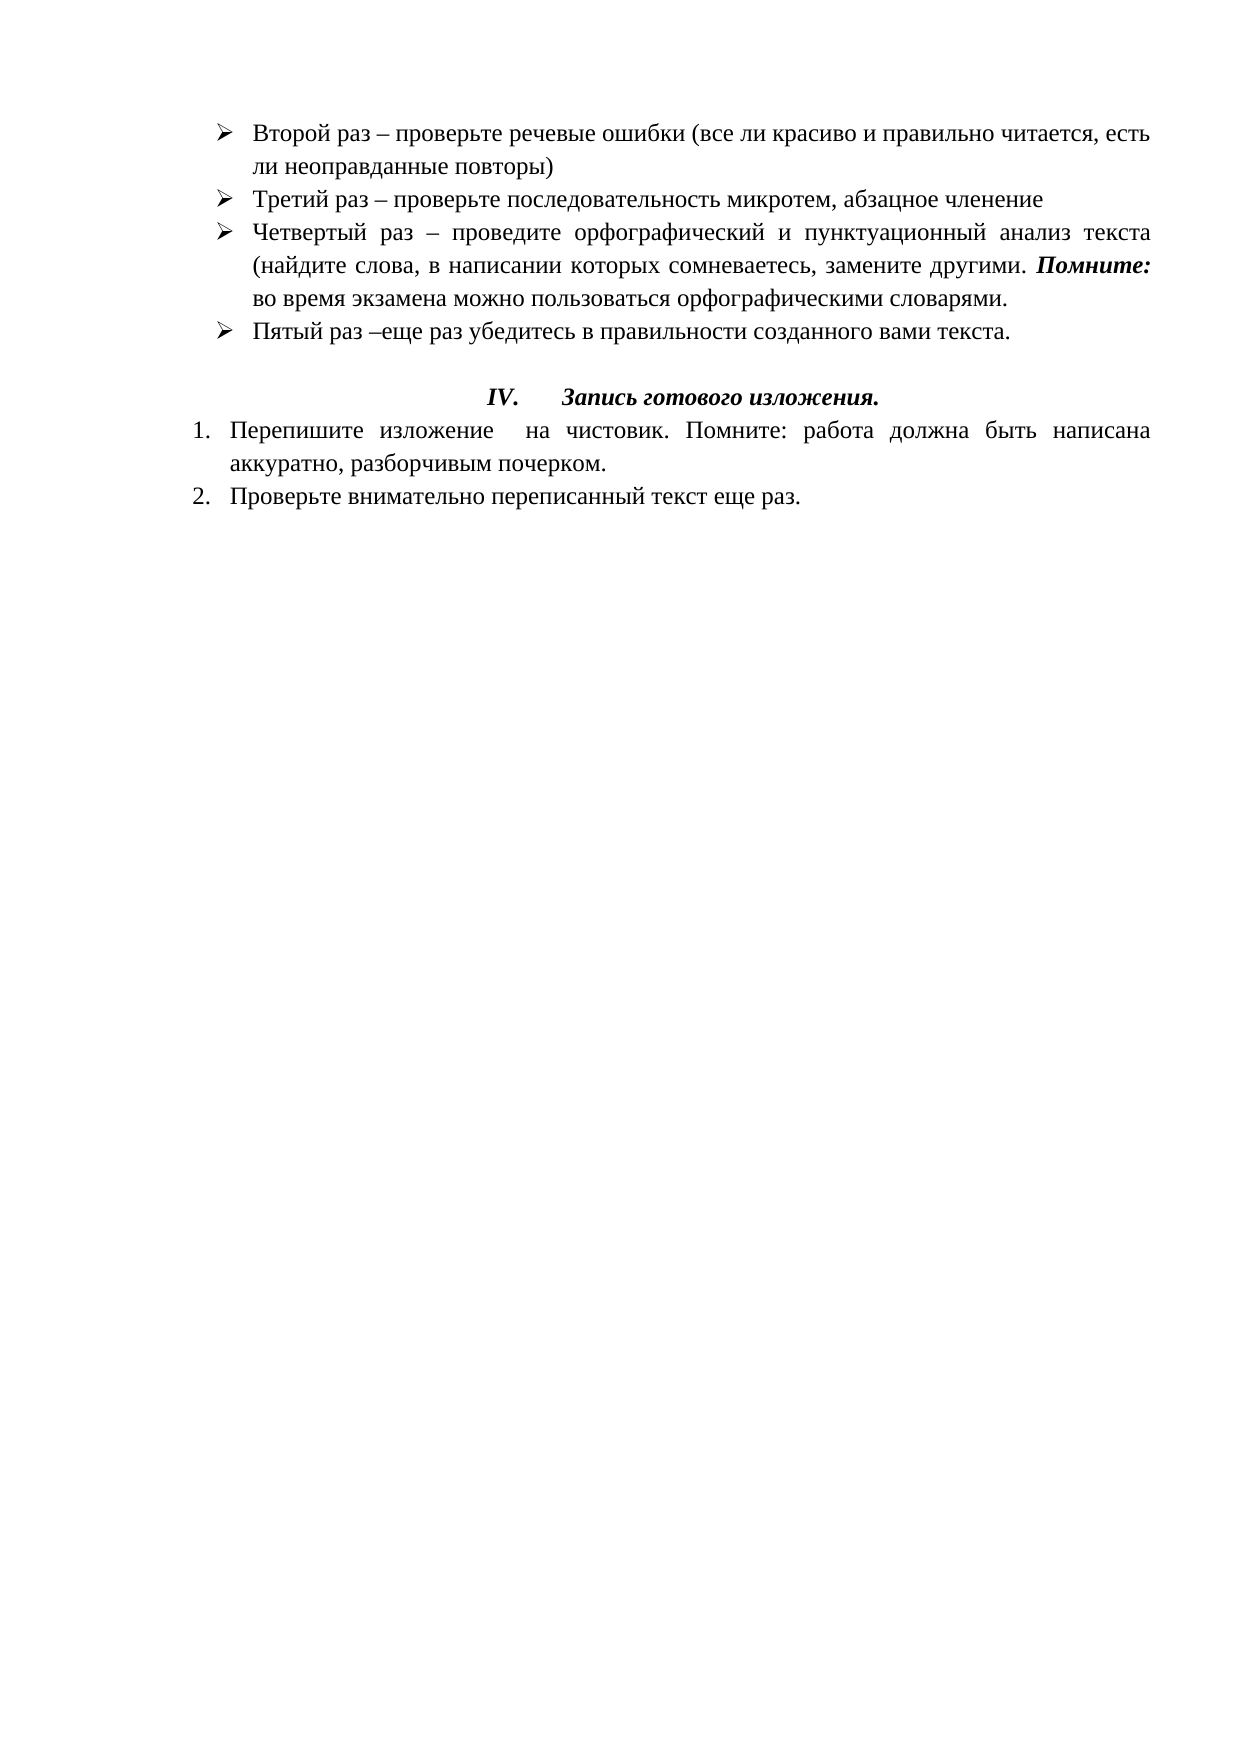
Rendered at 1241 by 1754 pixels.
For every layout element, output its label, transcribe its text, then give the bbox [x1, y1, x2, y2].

list Пятый раз –еще раз убедитесь в правильности созданного вами текста. [215, 316, 1152, 345]
list Второй раз – проверьте речевые ошибки (все ли красиво и правильно читается, есть ли неоправданные повторы) [215, 118, 1152, 180]
list Проверьте внимательно переписанный текст еще раз. [192, 481, 1152, 510]
list Четвертый раз – проведите орфографический и пунктуационный анализ текста (найдите слова, в написании которых сомневаетесь, замените другими. Помните: во время экзамена можно пользоваться орфографическими словарями. [215, 217, 1152, 312]
list Третий раз – проверьте последовательность микротем, абзацное членение [215, 184, 1152, 213]
list Перепишите изложение на чистовик. Помните: работа должна быть написана аккуратно, разборчивым почерком. [192, 415, 1152, 477]
list Запись готового изложения. [215, 382, 1152, 411]
